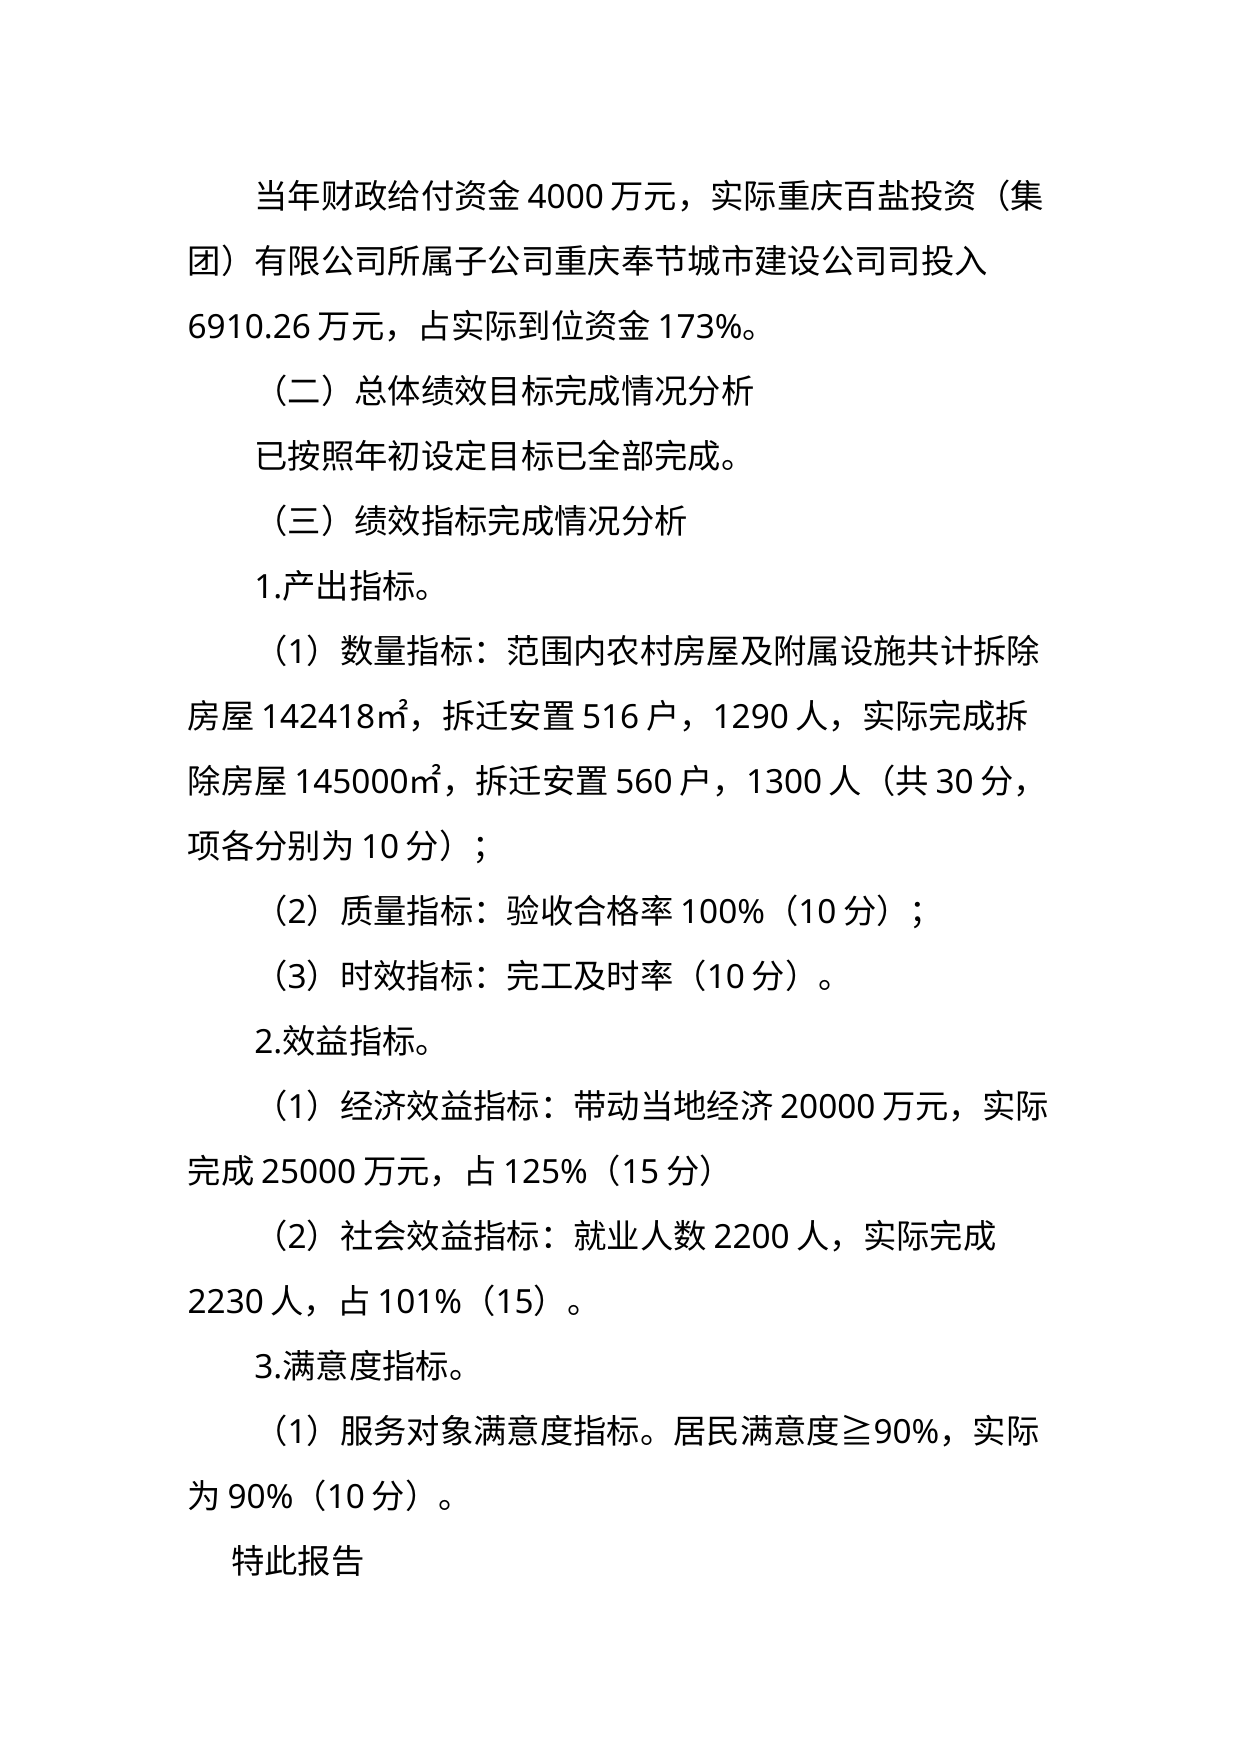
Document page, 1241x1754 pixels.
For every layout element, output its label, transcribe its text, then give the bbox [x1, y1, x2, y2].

list （2）质量指标：验收合格率100%（10分）； [187, 877, 1053, 942]
text 特此报告 [187, 1527, 1053, 1592]
text 1.产出指标。 [187, 552, 1053, 617]
text （2）社会效益指标：就业人数2200人，实际完成2230人，占101%（15）。 [187, 1202, 1053, 1332]
text 2.效益指标。 [187, 1007, 1053, 1072]
text （三）绩效指标完成情况分析 [187, 487, 1053, 552]
list （3）时效指标：完工及时率（10分）。 [187, 942, 1053, 1007]
text （1）服务对象满意度指标。居民满意度≧90%，实际为90%（10分）。 [187, 1397, 1053, 1527]
text （二）总体绩效目标完成情况分析 [187, 357, 1053, 422]
text 已按照年初设定目标已全部完成。 [187, 422, 1053, 487]
text （1）经济效益指标：带动当地经济20000万元，实际完成25000万元，占125%（15分） [187, 1072, 1053, 1202]
list （1）数量指标：范围内农村房屋及附属设施共计拆除房屋142418㎡，拆迁安置516户，1290人，实际完成拆除房屋145000㎡，拆迁安置560户，1300人（共30分，项各分别为10分）； [187, 617, 1053, 877]
text 3.满意度指标。 [187, 1332, 1053, 1397]
text 当年财政给付资金4000万元，实际重庆百盐投资（集团）有限公司所属子公司重庆奉节城市建设公司司投入6910.26万元，占实际到位资金173%。 [187, 162, 1053, 357]
